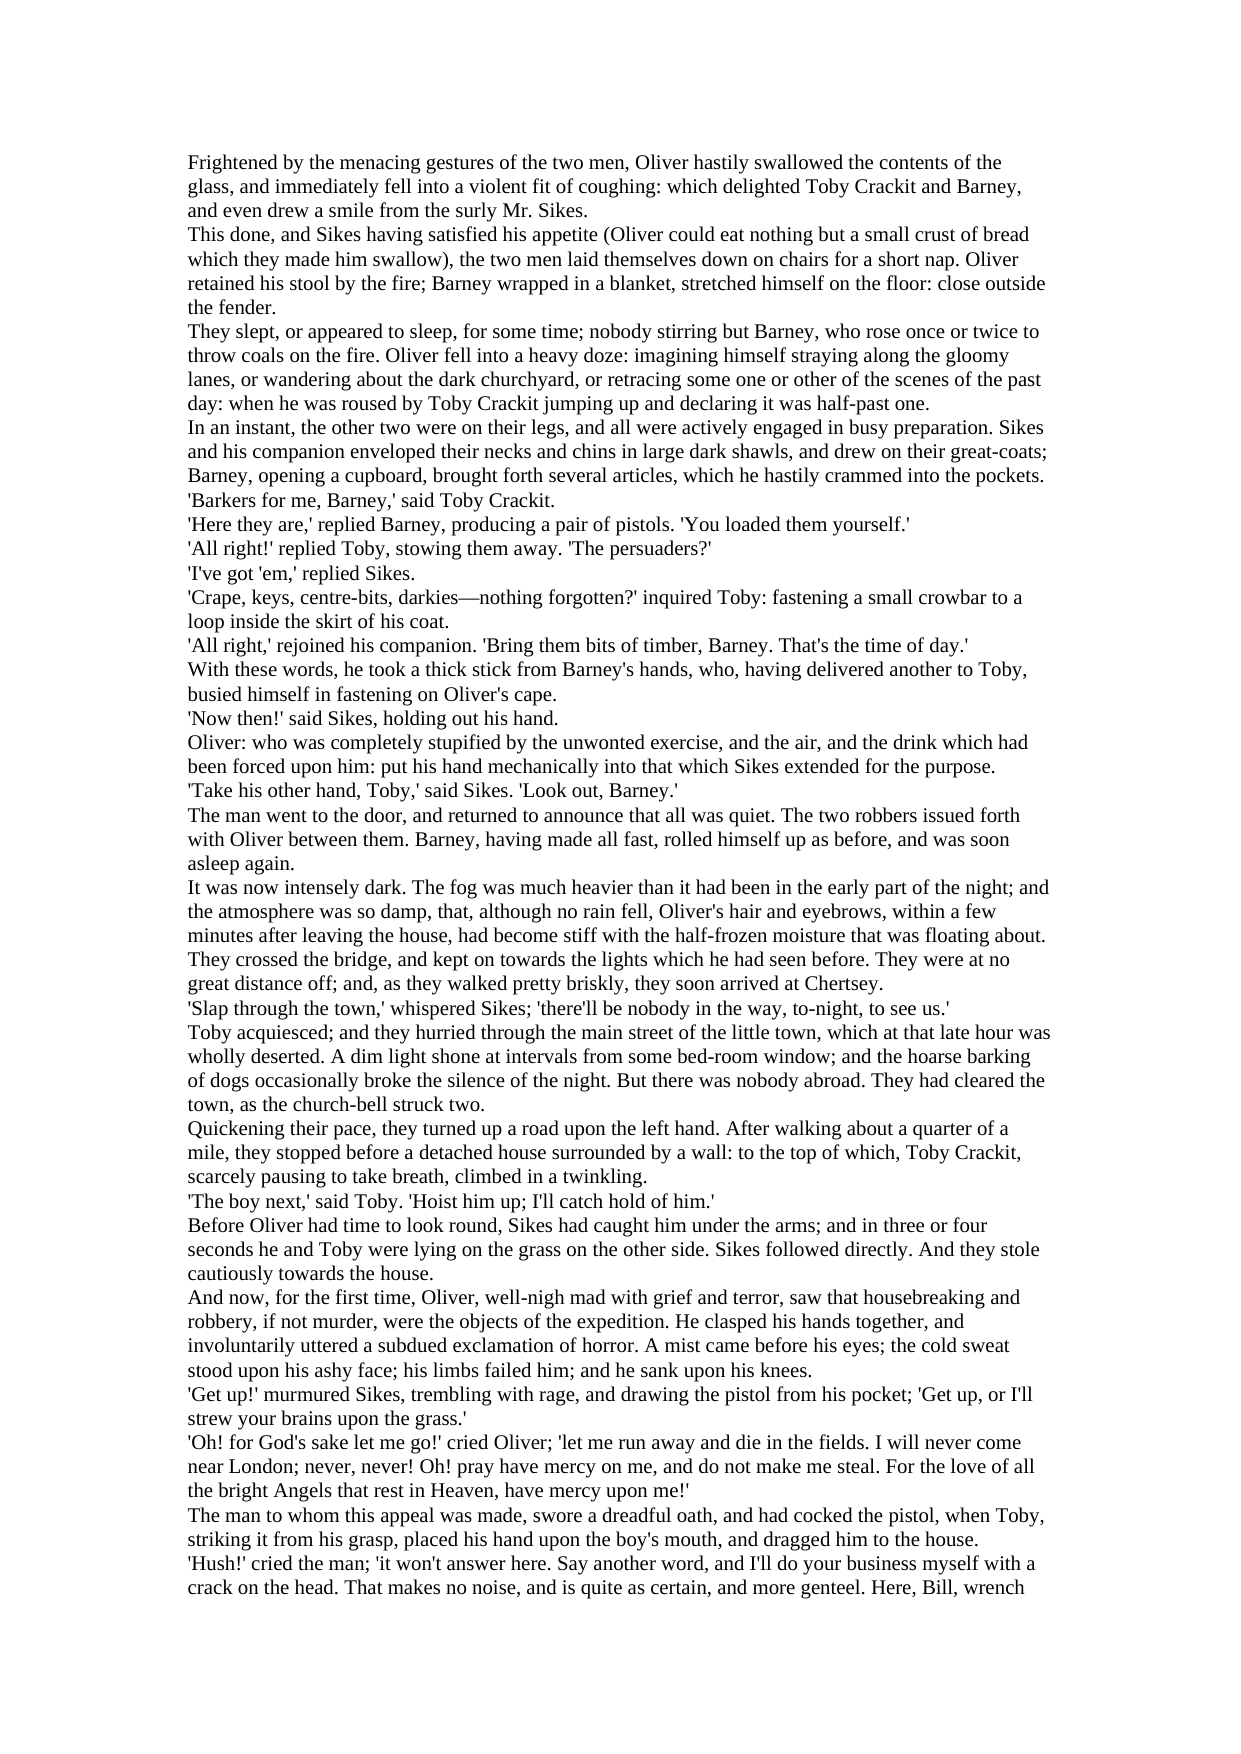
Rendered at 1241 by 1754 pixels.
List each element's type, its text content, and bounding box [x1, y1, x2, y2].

text This done, and Sikes having satisfied his appetite (Oliver could eat nothing but a small crust of bread which they made him swallow), the two men laid themselves down on chairs for a short nap. Oliver retained his stool by the fire; Barney wrapped in a blanket, stretched himself on the floor: close outside the fender. [187, 222, 1053, 319]
text The man to whom this appeal was made, swore a dreadful oath, and had cocked the pistol, when Toby, striking it from his grasp, placed his hand upon the boy's mouth, and dragged him to the house. [187, 1502, 1053, 1551]
text With these words, he took a thick stick from Barney's hands, who, having delivered another to Toby, busied himself in fastening on Oliver's cape. [187, 657, 1053, 706]
text Oliver: who was completely stupified by the unwonted exercise, and the air, and the drink which had been forced upon him: put his hand mechanically into that which Sikes extended for the purpose. [187, 730, 1053, 778]
text 'Crape, keys, centre-bits, darkies—nothing forgotten?' inquired Toby: fastening a small crowbar to a loop inside the skirt of his coat. [187, 585, 1053, 633]
text The man went to the door, and returned to announce that all was quiet. The two robbers issued forth with Oliver between them. Barney, having made all fast, rolled himself up as before, and was soon asleep again. [187, 803, 1053, 875]
text And now, for the first time, Oliver, well-nigh mad with grief and terror, saw that housebreaking and robbery, if not murder, were the objects of the expedition. He clasped his hands together, and involuntarily uttered a subdued exclamation of horror. A mist came before his eyes; the cold sweat stood upon his ashy face; his limbs failed him; and he sank upon his knees. [187, 1285, 1053, 1382]
text 'Now then!' said Sikes, holding out his hand. [187, 706, 1053, 730]
text 'Slap through the town,' whispered Sikes; 'there'll be nobody in the way, to-night, to see us.' [187, 996, 1053, 1019]
text Before Oliver had time to look round, Sikes had caught him under the arms; and in three or four seconds he and Toby were lying on the grass on the other side. Sikes followed directly. And they stole cautiously towards the house. [187, 1213, 1053, 1285]
text 'Take his other hand, Toby,' said Sikes. 'Look out, Barney.' [187, 778, 1053, 802]
text 'Get up!' murmured Sikes, trembling with rage, and drawing the pistol from his pocket; 'Get up, or I'll strew your brains upon the grass.' [187, 1382, 1053, 1430]
text 'Barkers for me, Barney,' said Toby Crackit. [187, 488, 1053, 512]
text Toby acquiesced; and they hurried through the main street of the little town, which at that late hour was wholly deserted. A dim light shone at intervals from some bed-room window; and the hoarse barking of dogs occasionally broke the silence of the night. But there was nobody abroad. They had cleared the town, as the church-bell struck two. [187, 1020, 1053, 1116]
text Quickening their pace, they turned up a road upon the left hand. After walking about a quarter of a mile, they stopped before a detached house surrounded by a wall: to the top of which, Toby Crackit, scarcely pausing to take breath, climbed in a twinkling. [187, 1116, 1053, 1188]
text 'All right!' replied Toby, stowing them away. 'The persuaders?' [187, 536, 1053, 560]
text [187, 1551, 1053, 1599]
text Frightened by the menacing gestures of the two men, Oliver hastily swallowed the contents of the glass, and immediately fell into a violent fit of coughing: which delighted Toby Crackit and Barney, and even drew a smile from the surly Mr. Sikes. [187, 150, 1053, 222]
text They slept, or appeared to sleep, for some time; nobody stirring but Barney, who rose once or twice to throw coals on the fire. Oliver fell into a heavy doze: imagining himself straying along the gloomy lanes, or wandering about the dark churchyard, or retracing some one or other of the scenes of the past day: when he was roused by Toby Crackit jumping up and declaring it was half-past one. [187, 319, 1053, 415]
text 'The boy next,' said Toby. 'Hoist him up; I'll catch hold of him.' [187, 1189, 1053, 1213]
text It was now intensely dark. The fog was much heavier than it had been in the early part of the night; and the atmosphere was so damp, that, although no rain fell, Oliver's hair and eyebrows, within a few minutes after leaving the house, had become stiff with the half-frozen moisture that was floating about. They crossed the bridge, and kept on towards the lights which he had seen before. They were at no great distance off; and, as they walked pretty briskly, they soon arrived at Chertsey. [187, 875, 1053, 995]
text 'Here they are,' replied Barney, producing a pair of pistols. 'You loaded them yourself.' [187, 512, 1053, 536]
text In an instant, the other two were on their legs, and all were actively engaged in busy preparation. Sikes and his companion enveloped their necks and chins in large dark shawls, and drew on their great-coats; Barney, opening a cupboard, brought forth several articles, which he hastily crammed into the pockets. [187, 415, 1053, 487]
text 'Oh! for God's sake let me go!' cried Oliver; 'let me run away and die in the fields. I will never come near London; never, never! Oh! pray have mercy on me, and do not make me steal. For the love of all the bright Angels that rest in Heaven, have mercy upon me!' [187, 1430, 1053, 1502]
text 'I've got 'em,' replied Sikes. [187, 561, 1053, 584]
text 'All right,' rejoined his companion. 'Bring them bits of timber, Barney. That's the time of day.' [187, 633, 1053, 657]
